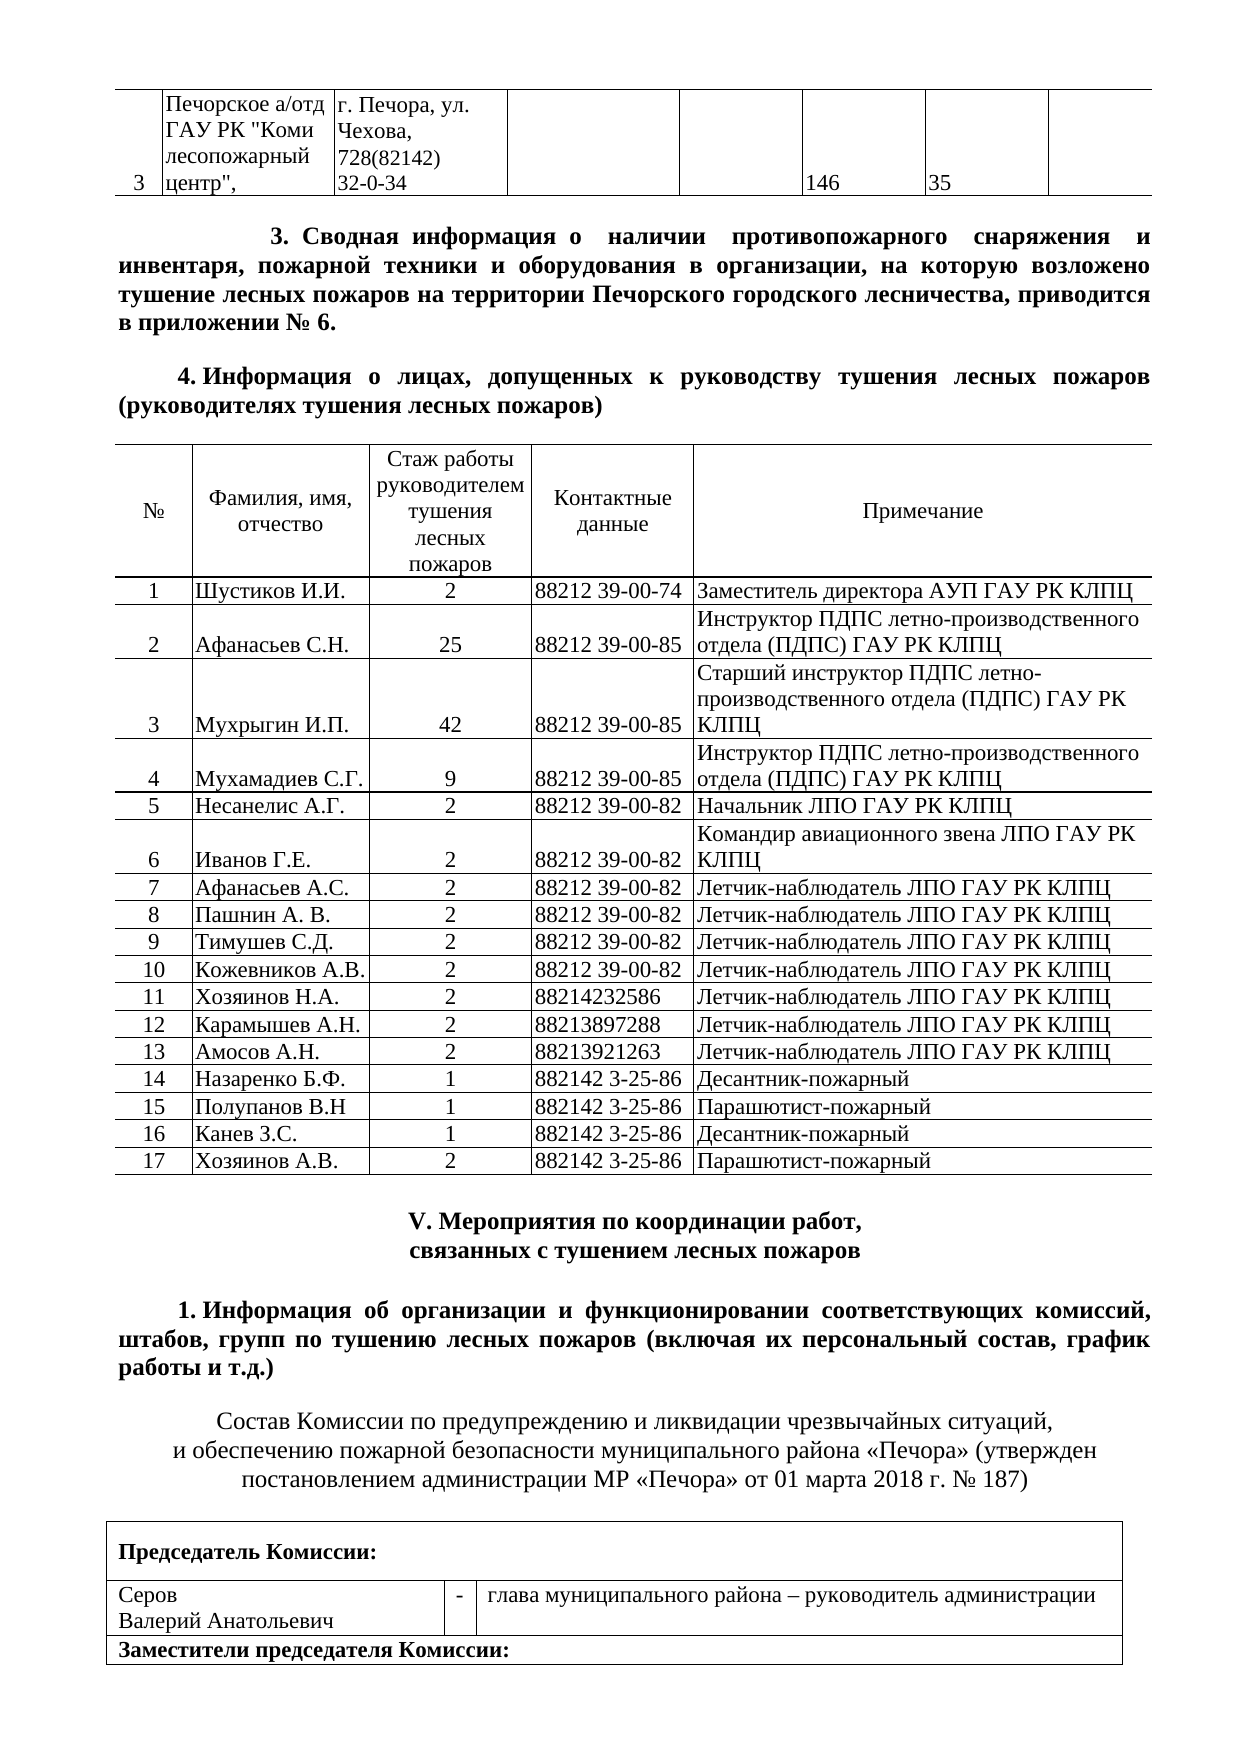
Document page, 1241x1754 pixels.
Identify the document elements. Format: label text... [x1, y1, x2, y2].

table_cell Печорское а/отд ГАУ РК "Коми лесопожарный центр", [163, 90, 334, 195]
table_header Стаж работы руководителем тушения лесных пожаров [370, 445, 531, 576]
table_cell 1 [370, 1065, 531, 1092]
table_cell 35 [926, 90, 1048, 195]
table_cell Летчик-наблюдатель ЛПО ГАУ РК КЛПЦ [694, 983, 1152, 1009]
table_cell Летчик-наблюдатель ЛПО ГАУ РК КЛПЦ [694, 1038, 1152, 1064]
table_cell 2 [370, 929, 531, 955]
table_cell Инструктор ПДПС летно-производственного отдела (ПДПС) ГАУ РК КЛПЦ [694, 605, 1152, 658]
table_cell Летчик-наблюдатель ЛПО ГАУ РК КЛПЦ [694, 929, 1152, 955]
table_cell Десантник-пожарный [694, 1065, 1152, 1092]
table_cell 17 [115, 1148, 192, 1174]
table_cell Хозяинов А.В. [193, 1148, 369, 1174]
table_header Фамилия, имя, отчество [193, 445, 369, 576]
table_cell 88212 39-00-82 [532, 793, 693, 819]
table_cell 2 [370, 1038, 531, 1064]
table_cell 10 [115, 956, 192, 982]
table_cell 9 [115, 929, 192, 955]
table_cell 88212 39-00-82 [532, 901, 693, 927]
table_cell 13 [115, 1038, 192, 1064]
table_cell 11 [115, 983, 192, 1009]
table_cell Старший инструктор ПДПС летно-производственного отдела (ПДПС) ГАУ РК КЛПЦ [694, 659, 1152, 738]
table_cell 7 [115, 874, 192, 900]
table_cell Заместители председателя Комиссии: [107, 1636, 1122, 1664]
text 4. Информация о лицах, допущенных к руководству тушения лесных пожаров (руководителях тушения лесных пожаров) [118, 361, 1152, 419]
table_cell Карамышев А.Н. [193, 1011, 369, 1037]
table_cell 88212 39-00-82 [532, 820, 693, 873]
table_cell Несанелис А.Г. [193, 793, 369, 819]
table_header Председатель Комиссии: [107, 1522, 1122, 1580]
table_cell 25 [370, 605, 531, 658]
table_cell 1 [370, 1120, 531, 1147]
table_cell г. Печора, ул. Чехова, 728(82142) 32-0-34 [335, 90, 507, 195]
table_cell 6 [115, 820, 192, 873]
table_cell Хозяинов Н.А. [193, 983, 369, 1009]
table_cell [680, 90, 802, 195]
table_cell 42 [370, 659, 531, 738]
table_cell Летчик-наблюдатель ЛПО ГАУ РК КЛПЦ [694, 956, 1152, 982]
table_cell 14 [115, 1065, 192, 1092]
table_cell 2 [370, 1148, 531, 1174]
table_cell 88212 39-00-82 [532, 874, 693, 900]
table_cell Тимушев С.Д. [193, 929, 369, 955]
table_cell Полупанов В.Н [193, 1093, 369, 1119]
table_cell Парашютист-пожарный [694, 1148, 1152, 1174]
table_cell 15 [115, 1093, 192, 1119]
table_cell 2 [370, 578, 531, 604]
table_cell 3 [115, 90, 162, 195]
table_cell Десантник-пожарный [694, 1120, 1152, 1147]
table_cell 2 [115, 605, 192, 658]
table_cell 88213897288 [532, 1011, 693, 1037]
table_cell 2 [370, 793, 531, 819]
table_cell 882142 3-25-86 [532, 1093, 693, 1119]
table_cell 88212 39-00-85 [532, 605, 693, 658]
table_cell Парашютист-пожарный [694, 1093, 1152, 1119]
text Состав Комиссии по предупреждению и ликвидации чрезвычайных ситуаций, [118, 1406, 1152, 1435]
table_cell [1049, 90, 1152, 195]
table_cell Назаренко Б.Ф. [193, 1065, 369, 1092]
table_cell 12 [115, 1011, 192, 1037]
table_cell 2 [370, 901, 531, 927]
table_cell 3 [115, 659, 192, 738]
table_cell 2 [370, 820, 531, 873]
table_cell 88212 39-00-82 [532, 929, 693, 955]
table_cell 882142 3-25-86 [532, 1120, 693, 1147]
table_cell Серов Валерий Анатольевич [107, 1581, 444, 1635]
table_cell 882142 3-25-86 [532, 1148, 693, 1174]
table_cell Иванов Г.Е. [193, 820, 369, 873]
table_cell Шустиков И.И. [193, 578, 369, 604]
table_cell Амосов А.Н. [193, 1038, 369, 1064]
text и обеспечению пожарной безопасности муниципального района «Печора» (утвержден постановлением администрации МР «Печора» от 01 марта 2018 г. № 187) [118, 1435, 1152, 1492]
table_header Примечание [694, 445, 1152, 576]
table_cell [508, 90, 679, 195]
table_cell 88213921263 [532, 1038, 693, 1064]
table_cell Мухрыгин И.П. [193, 659, 369, 738]
table_cell 16 [115, 1120, 192, 1147]
table_cell Канев З.С. [193, 1120, 369, 1147]
table_cell 5 [115, 793, 192, 819]
text 3. Сводная информация о наличии противопожарного снаряжения и инвентаря, пожарной техники и оборудования в организации, на которую возложено тушение лесных пожаров на территории Печорского городского лесничества, приводится в приложении № 6. [118, 221, 1152, 336]
table_cell 2 [370, 1011, 531, 1037]
table_cell 1 [370, 1093, 531, 1119]
table_cell 88212 39-00-85 [532, 739, 693, 791]
table_cell 2 [370, 956, 531, 982]
table_header № [115, 445, 192, 576]
table_header Контактные данные [532, 445, 693, 576]
table_cell 88212 39-00-85 [532, 659, 693, 738]
table_cell 146 [803, 90, 925, 195]
table_cell Летчик-наблюдатель ЛПО ГАУ РК КЛПЦ [694, 901, 1152, 927]
table_cell Инструктор ПДПС летно-производственного отдела (ПДПС) ГАУ РК КЛПЦ [694, 739, 1152, 791]
table_cell глава муниципального района – руководитель администрации [477, 1581, 1122, 1635]
table_cell Пашнин А. В. [193, 901, 369, 927]
table_cell Кожевников А.В. [193, 956, 369, 982]
table_cell 882142 3-25-86 [532, 1065, 693, 1092]
table_cell - [445, 1581, 476, 1635]
table_cell Летчик-наблюдатель ЛПО ГАУ РК КЛПЦ [694, 1011, 1152, 1037]
table_cell 2 [370, 983, 531, 1009]
table_cell 1 [115, 578, 192, 604]
table_cell 88214232586 [532, 983, 693, 1009]
table_cell 8 [115, 901, 192, 927]
table_cell Начальник ЛПО ГАУ РК КЛПЦ [694, 793, 1152, 819]
table_cell Афанасьев С.Н. [193, 605, 369, 658]
table_cell Летчик-наблюдатель ЛПО ГАУ РК КЛПЦ [694, 874, 1152, 900]
table_cell 4 [115, 739, 192, 791]
table_cell Мухамадиев С.Г. [193, 739, 369, 791]
table_cell Заместитель директора АУП ГАУ РК КЛПЦ [694, 578, 1152, 604]
text V. Мероприятия по координации работ, связанных с тушением лесных пожаров [118, 1206, 1152, 1264]
table_cell 88212 39-00-82 [532, 956, 693, 982]
text 1. Информация об организации и функционировании соответствующих комиссий, штабов, групп по тушению лесных пожаров (включая их персональный состав, график работы и т.д.) [118, 1295, 1152, 1381]
table_cell Командир авиационного звена ЛПО ГАУ РК КЛПЦ [694, 820, 1152, 873]
table_cell 88212 39-00-74 [532, 578, 693, 604]
table_cell 2 [370, 874, 531, 900]
table_cell Афанасьев А.С. [193, 874, 369, 900]
table_cell 9 [370, 739, 531, 791]
